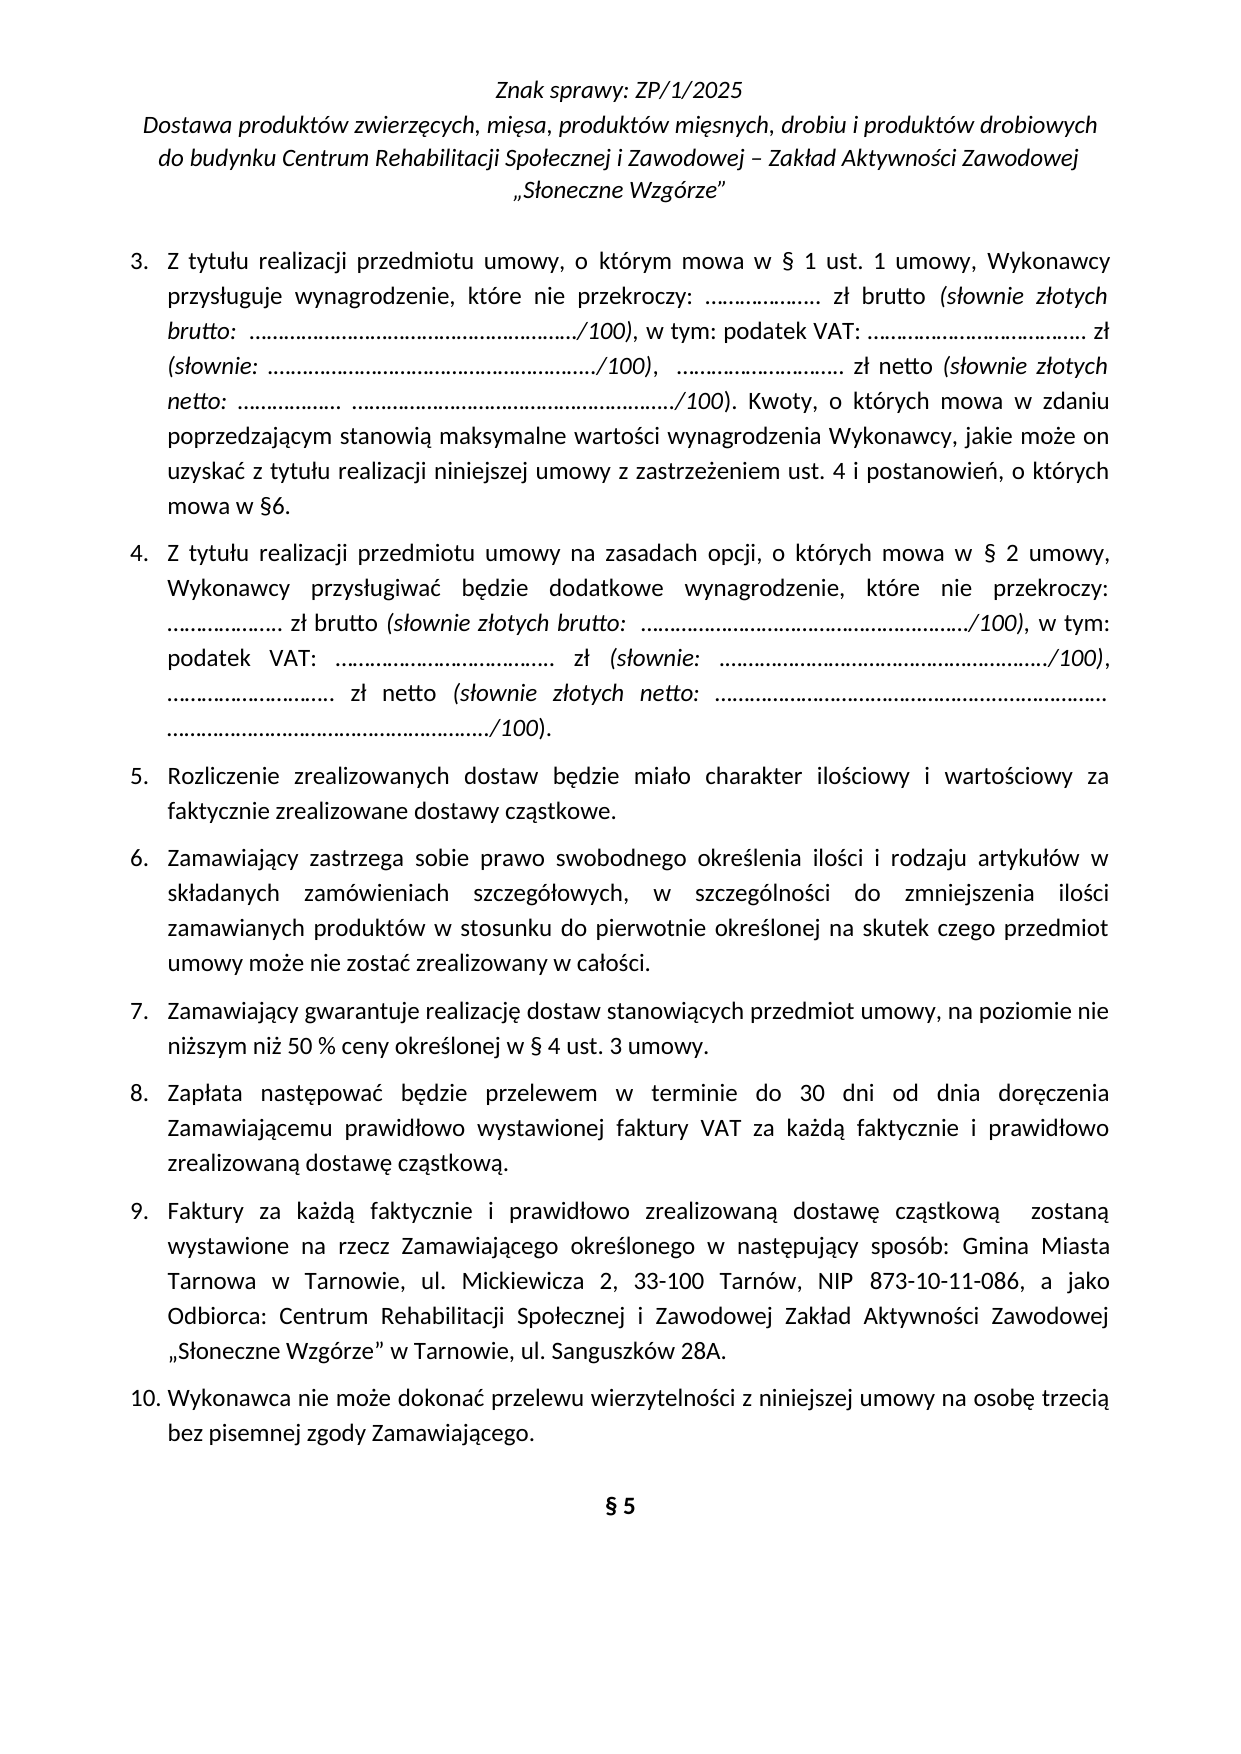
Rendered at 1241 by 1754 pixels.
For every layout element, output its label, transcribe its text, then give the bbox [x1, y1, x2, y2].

list Faktury za każdą faktycznie i prawidłowo zrealizowaną dostawę cząstkową zostaną wystawione na rzecz Zamawiającego określonego w następujący sposób: Gmina Miasta Tarnowa w Tarnowie, ul. Mickiewicza 2, 33-100 Tarnów, NIP 873-10-11-086, a jako Odbiorca: Centrum Rehabilitacji Społecznej i Zawodowej Zakład Aktywności Zawodowej „Słoneczne Wzgórze” w Tarnowie, ul. Sanguszków 28A. [130, 1195, 1110, 1365]
list Z tytułu realizacji przedmiotu umowy, o którym mowa w § 1 ust. 1 umowy, Wykonawcy przysługuje wynagrodzenie, które nie przekroczy: ……………….. zł brutto (słownie złotych brutto: …………………………………………………/100), w tym: podatek VAT: ……………………………….. zł (słownie: .………………………………………………../100), ……………………….. zł netto (słownie złotych netto: ……………… ………………………………………………../100). Kwoty, o których mowa w zdaniu poprzedzającym stanowią maksymalne wartości wynagrodzenia Wykonawcy, jakie może on uzyskać z tytułu realizacji niniejszej umowy z zastrzeżeniem ust. 4 i postanowień, o których mowa w §6. [130, 245, 1110, 520]
list Zapłata następować będzie przelewem w terminie do 30 dni od dnia doręczenia Zamawiającemu prawidłowo wystawionej faktury VAT za każdą faktycznie i prawidłowo zrealizowaną dostawę cząstkową. [130, 1077, 1110, 1178]
list Wykonawca nie może dokonać przelewu wierzytelności z niniejszej umowy na osobę trzecią bez pisemnej zgody Zamawiającego. [130, 1382, 1110, 1448]
list Zamawiający gwarantuje realizację dostaw stanowiących przedmiot umowy, na poziomie nie niższym niż 50 % ceny określonej w § 4 ust. 3 umowy. [130, 995, 1110, 1060]
list Zamawiający zastrzega sobie prawo swobodnego określenia ilości i rodzaju artykułów w składanych zamówieniach szczegółowych, w szczególności do zmniejszenia ilości zamawianych produktów w stosunku do pierwotnie określonej na skutek czego przedmiot umowy może nie zostać zrealizowany w całości. [130, 842, 1110, 978]
list Rozliczenie zrealizowanych dostaw będzie miało charakter ilościowy i wartościowy za faktycznie zrealizowane dostawy cząstkowe. [130, 760, 1110, 825]
list Z tytułu realizacji przedmiotu umowy na zasadach opcji, o których mowa w § 2 umowy, Wykonawcy przysługiwać będzie dodatkowe wynagrodzenie, które nie przekroczy: ……………….. zł brutto (słownie złotych brutto: …………………………………………………/100), w tym: podatek VAT: ……………………………….. zł (słownie: .………………………………………………../100), ……………………….. zł netto (słownie złotych netto: …………………………………………..……………… ………………………………………………../100). [130, 537, 1110, 743]
text § 5 [130, 1490, 1110, 1520]
